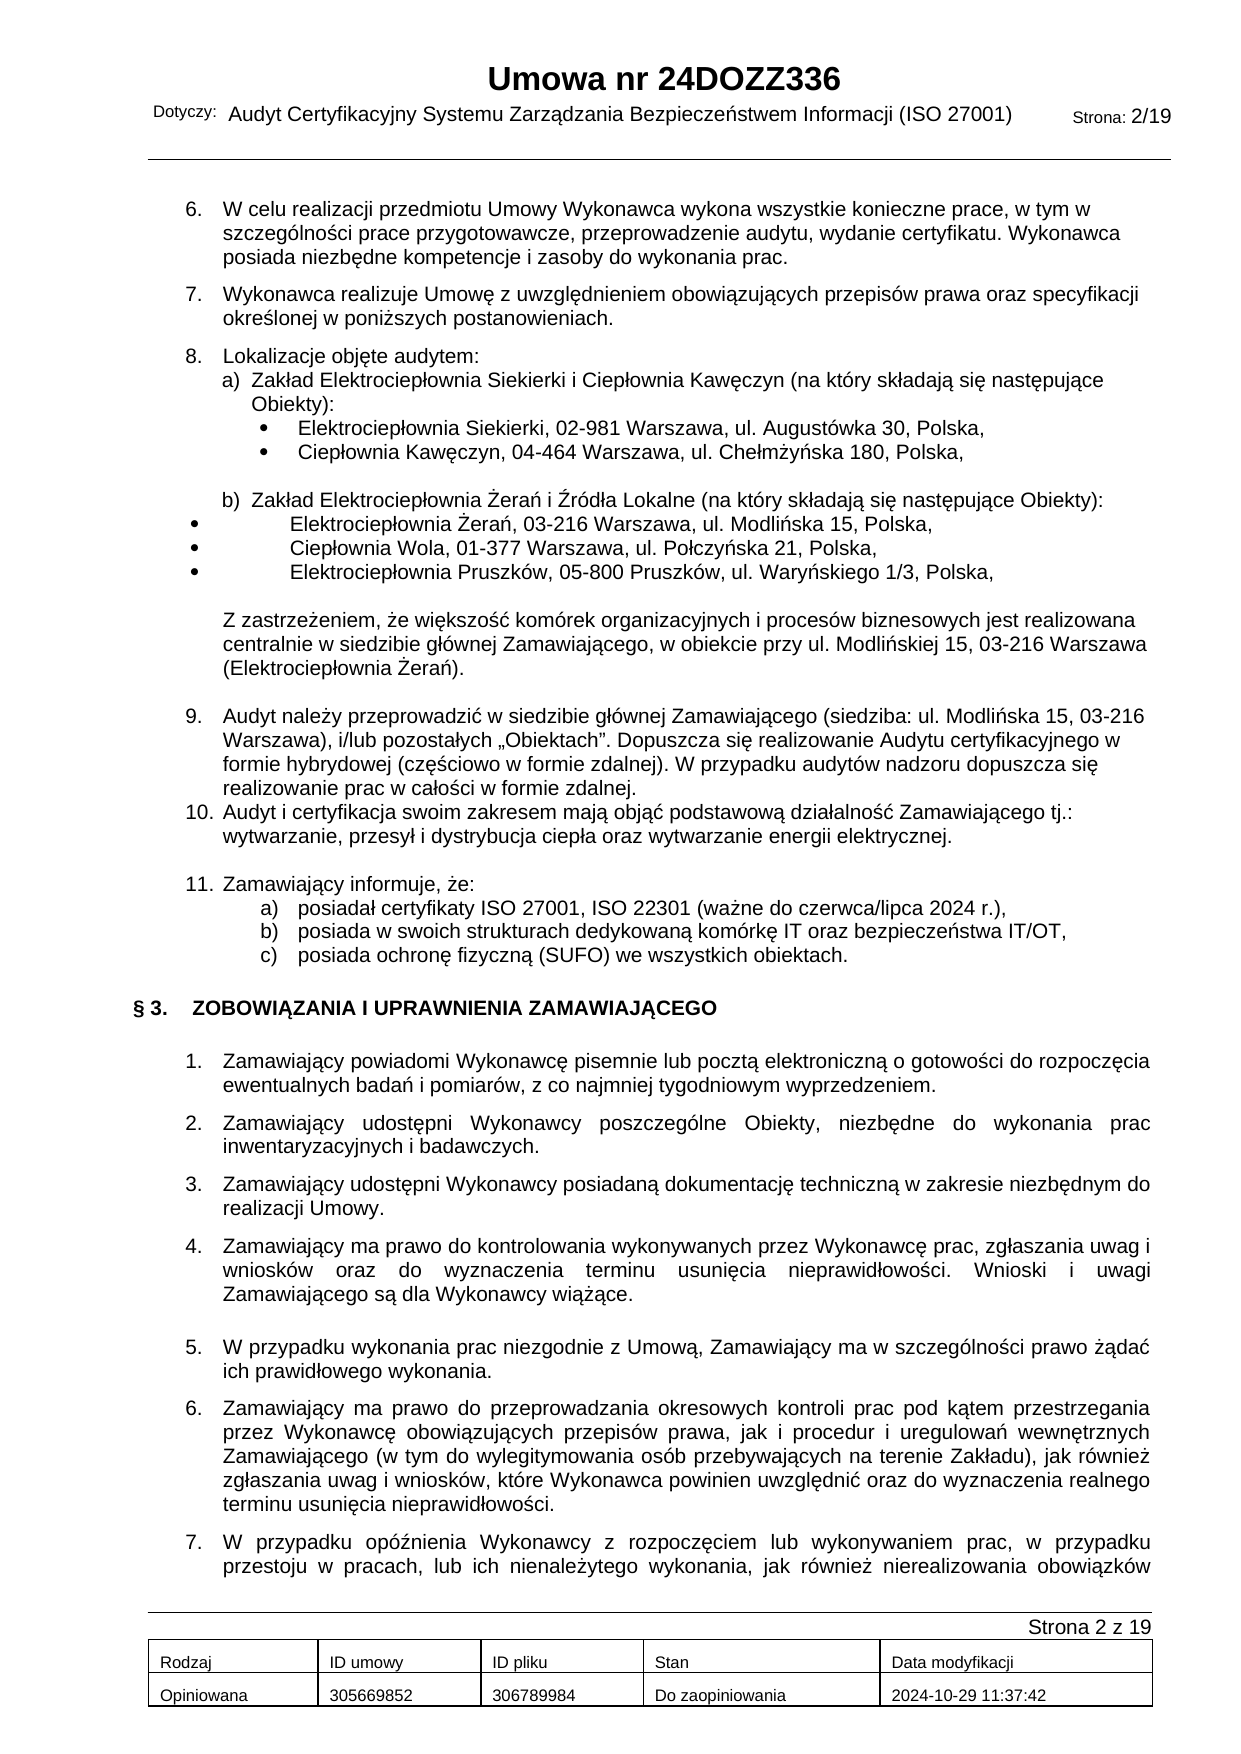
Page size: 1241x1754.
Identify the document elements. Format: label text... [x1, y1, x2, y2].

list Zamawiający udostępni Wykonawcy poszczególne Obiekty, niezbędne do wykonania prac inwentaryzacyjnych i badawczych. [185, 1110, 1152, 1158]
list Zakład Elektrociepłownia Żerań i Źródła Lokalne (na który składają się następujące Obiekty): [222, 488, 1152, 512]
list posiada w swoich strukturach dedykowaną komórkę IT oraz bezpieczeństwa IT/OT, [260, 919, 1152, 943]
list Zamawiający informuje, że: [185, 871, 1152, 895]
list W celu realizacji przedmiotu Umowy Wykonawca wykona wszystkie konieczne prace, w tym w szczególności prace przygotowawcze, przeprowadzenie audytu, wydanie certyfikatu. Wykonawca posiada niezbędne kompetencje i zasoby do wykonania prac. [185, 197, 1152, 269]
list Wykonawca realizuje Umowę z uwzględnieniem obowiązujących przepisów prawa oraz specyfikacji określonej w poniższych postanowieniach. [185, 282, 1152, 330]
list W przypadku wykonania prac niezgodnie z Umową, Zamawiający ma w szczególności prawo żądać ich prawidłowego wykonania. [185, 1334, 1152, 1382]
list posiadał certyfikaty ISO 27001, ISO 22301 (ważne do czerwca/lipca 2024 r.), [260, 895, 1152, 919]
list Zamawiający ma prawo do kontrolowania wykonywanych przez Wykonawcę prac, zgłaszania uwag i wniosków oraz do wyznaczenia terminu usunięcia nieprawidłowości. Wnioski i uwagi Zamawiającego są dla Wykonawcy wiążące. [185, 1234, 1152, 1306]
list Elektrociepłownia Żerań, 03-216 Warszawa, ul. Modlińska 15, Polska, [148, 512, 1152, 536]
text Z zastrzeżeniem, że większość komórek organizacyjnych i procesów biznesowych jest realizowana centralnie w siedzibie głównej Zamawiającego, w obiekcie przy ul. Modlińskiej 15, 03-216 Warszawa (Elektrociepłownia Żerań). [223, 608, 1152, 680]
subtitle zObowiązania i uprawnienia zamawiającego [133, 996, 1152, 1020]
list Audyt i certyfikacja swoim zakresem mają objąć podstawową działalność Zamawiającego tj.: wytwarzanie, przesył i dystrybucja ciepła oraz wytwarzanie energii elektrycznej. [185, 799, 1152, 847]
list Ciepłownia Wola, 01-377 Warszawa, ul. Połczyńska 21, Polska, [148, 536, 1152, 560]
list Zamawiający udostępni Wykonawcy posiadaną dokumentację techniczną w zakresie niezbędnym do realizacji Umowy. [185, 1172, 1152, 1220]
list Zakład Elektrociepłownia Siekierki i Ciepłownia Kawęczyn (na który składają się następujące Obiekty): [222, 368, 1152, 416]
list Elektrociepłownia Pruszków, 05-800 Pruszków, ul. Waryńskiego 1/3, Polska, [148, 560, 1152, 584]
list Zamawiający powiadomi Wykonawcę pisemnie lub pocztą elektroniczną o gotowości do rozpoczęcia ewentualnych badań i pomiarów, z co najmniej tygodniowym wyprzedzeniem. [185, 1048, 1152, 1096]
list Audyt należy przeprowadzić w siedzibie głównej Zamawiającego (siedziba: ul. Modlińska 15, 03-216 Warszawa), i/lub pozostałych „Obiektach”. Dopuszcza się realizowanie Audytu certyfikacyjnego w formie hybrydowej (częściowo w formie zdalnej). W przypadku audytów nadzoru dopuszcza się realizowanie prac w całości w formie zdalnej. [185, 704, 1152, 799]
list Lokalizacje objęte audytem: [185, 344, 1152, 368]
list Elektrociepłownia Siekierki, 02-981 Warszawa, ul. Augustówka 30, Polska, [260, 416, 1152, 440]
list Zamawiający ma prawo do przeprowadzania okresowych kontroli prac pod kątem przestrzegania przez Wykonawcę obowiązujących przepisów prawa, jak i procedur i uregulowań wewnętrznych Zamawiającego (w tym do wylegitymowania osób przebywających na terenie Zakładu), jak również zgłaszania uwag i wniosków, które Wykonawca powinien uwzględnić oraz do wyznaczenia realnego terminu usunięcia nieprawidłowości. [185, 1396, 1152, 1516]
list Ciepłownia Kawęczyn, 04-464 Warszawa, ul. Chełmżyńska 180, Polska, [260, 440, 1152, 464]
list posiada ochronę fizyczną (SUFO) we wszystkich obiektach. [260, 943, 1152, 967]
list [185, 1530, 1152, 1578]
